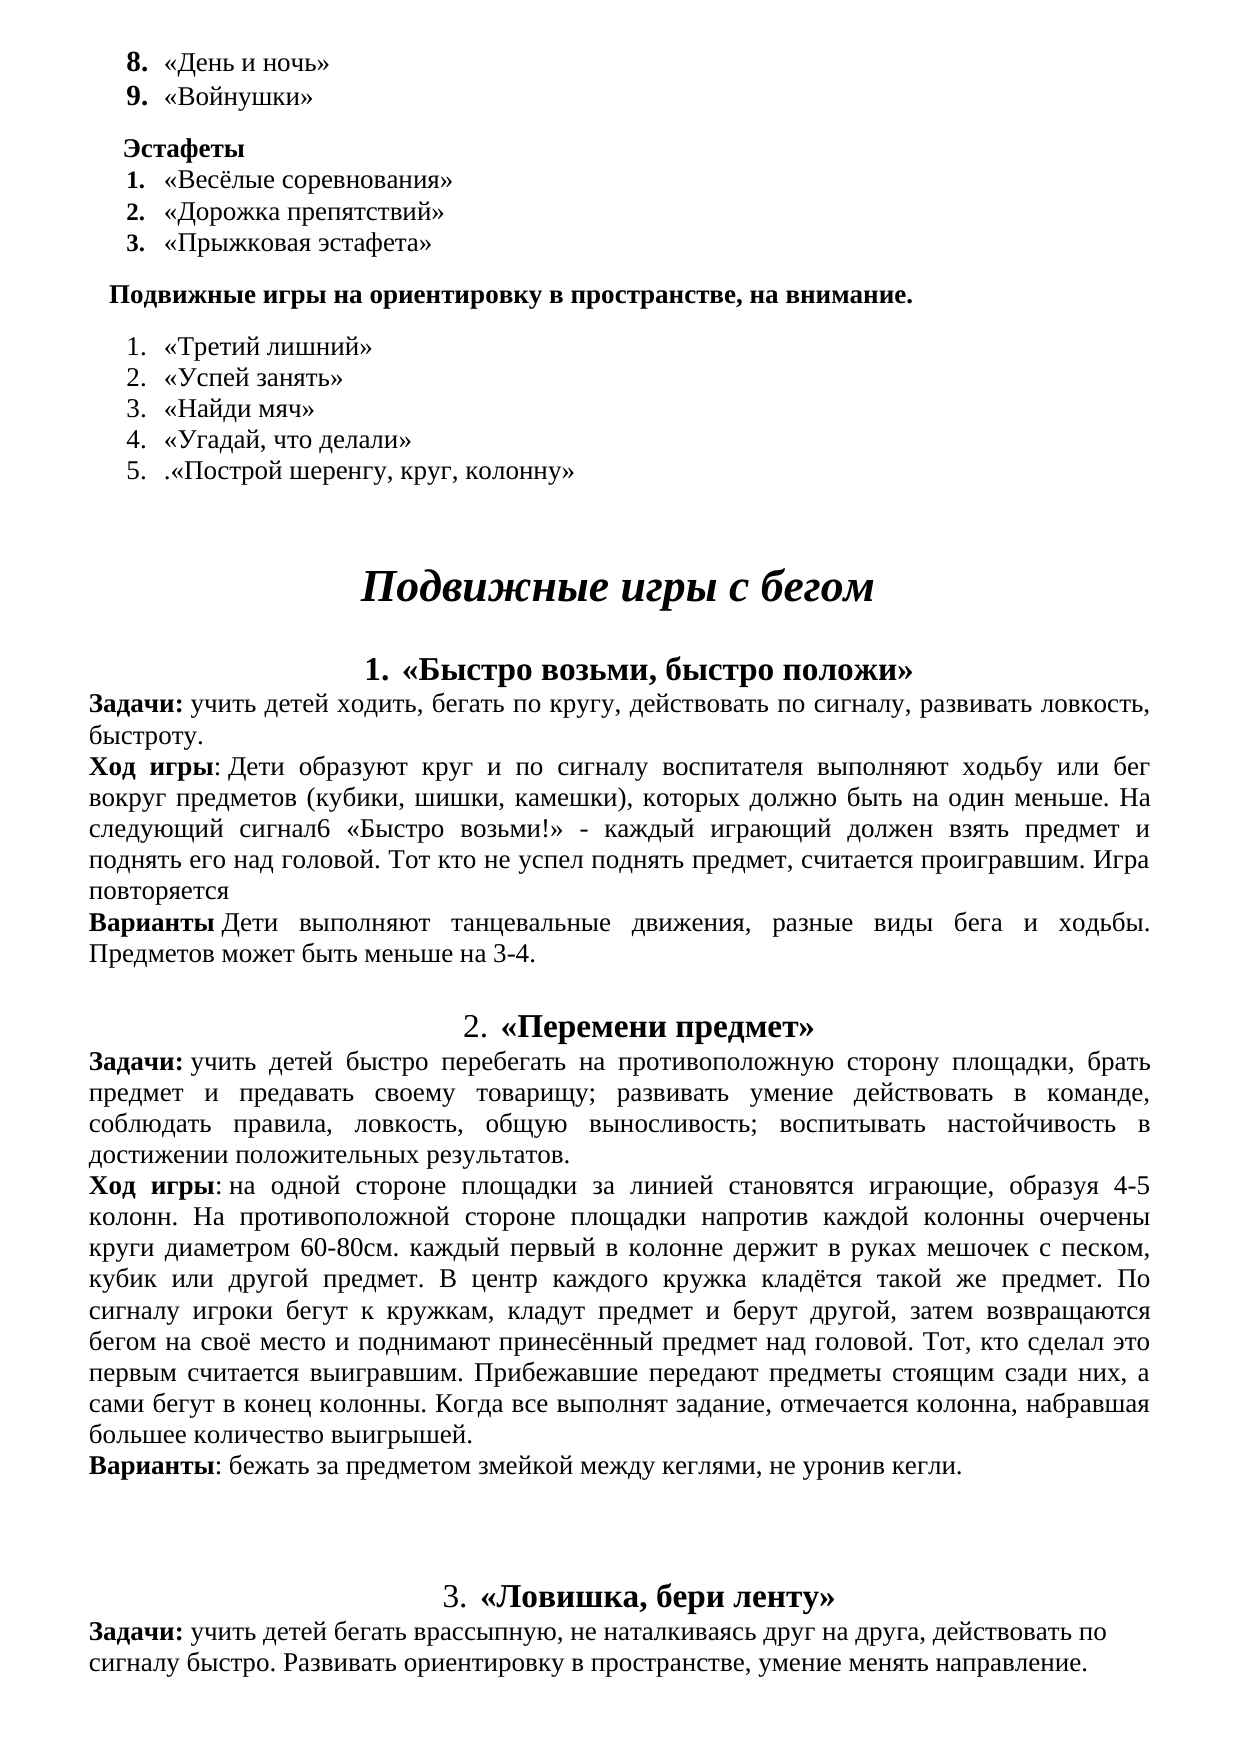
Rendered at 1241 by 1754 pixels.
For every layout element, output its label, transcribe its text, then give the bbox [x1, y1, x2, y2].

text Варианты Дети выполняют танцевальные движения, разные виды бега и ходьбы. Предметов может быть меньше на 3-4. [89, 906, 1152, 968]
text Эстафеты [89, 132, 1152, 163]
text Задачи: учить детей быстро перебегать на противоположную сторону площадки, брать предмет и предавать своему товарищу; развивать умение действовать в команде, соблюдать правила, ловкость, общую выносливость; воспитывать настойчивость в достижении положительных результатов. [89, 1044, 1152, 1169]
text Подвижные игры на ориентировку в пространстве, на внимание. [89, 278, 1152, 309]
list «Весёлые соревнования» [126, 163, 1152, 194]
list «Перемени предмет» [126, 1006, 1152, 1044]
list «Быстро возьми, быстро положи» [126, 649, 1152, 688]
list «Прыжковая эстафета» [126, 226, 1152, 257]
text Ход игры: Дети образуют круг и по сигналу воспитателя выполняют ходьбу или бег вокруг предметов (кубики, шишки, камешки), которых должно быть на один меньше. На следующий сигнал6 «Быстро возьми!» - каждый играющий должен взять предмет и поднять его над головой. Тот кто не успел поднять предмет, считается проигравшим. Игра повторяется [89, 750, 1152, 906]
list «Найди мяч» [126, 392, 1152, 423]
text Задачи: учить детей бегать врассыпную, не наталкиваясь друг на друга, действовать по сигналу быстро. Развивать ориентировку в пространстве, умение менять направление. [89, 1615, 1152, 1677]
list .«Построй шеренгу, круг, колонну» [126, 454, 1152, 485]
list «Успей занять» [126, 361, 1152, 392]
list «День и ночь» [126, 44, 1152, 78]
list «Третий лишний» [126, 330, 1152, 361]
list «Угадай, что делали» [126, 423, 1152, 454]
text Задачи: учить детей ходить, бегать по кругу, действовать по сигналу, развивать ловкость, быстроту. [89, 688, 1152, 750]
text Подвижные игры с бегом [89, 558, 1152, 611]
list «Войнушки» [126, 78, 1152, 111]
list «Дорожка препятствий» [126, 194, 1152, 226]
text Ход игры: на одной стороне площадки за линией становятся играющие, образуя 4-5 колонн. На противоположной стороне площадки напротив каждой колонны очерчены круги диаметром 60-80см. каждый первый в колонне держит в руках мешочек с песком, кубик или другой предмет. В центр каждого кружка кладётся такой же предмет. По сигналу игроки бегут к кружкам, кладут предмет и берут другой, затем возвращаются бегом на своё место и поднимают принесённый предмет над головой. Тот, кто сделал это первым считается выигравшим. Прибежавшие передают предметы стоящим сзади них, а сами бегут в конец колонны. Когда все выполнят задание, отмечается колонна, набравшая большее количество выигрышей. [89, 1169, 1152, 1449]
list «Ловишка, бери ленту» [126, 1576, 1152, 1615]
text Варианты: бежать за предметом змейкой между кеглями, не уронив кегли. [89, 1449, 1152, 1481]
